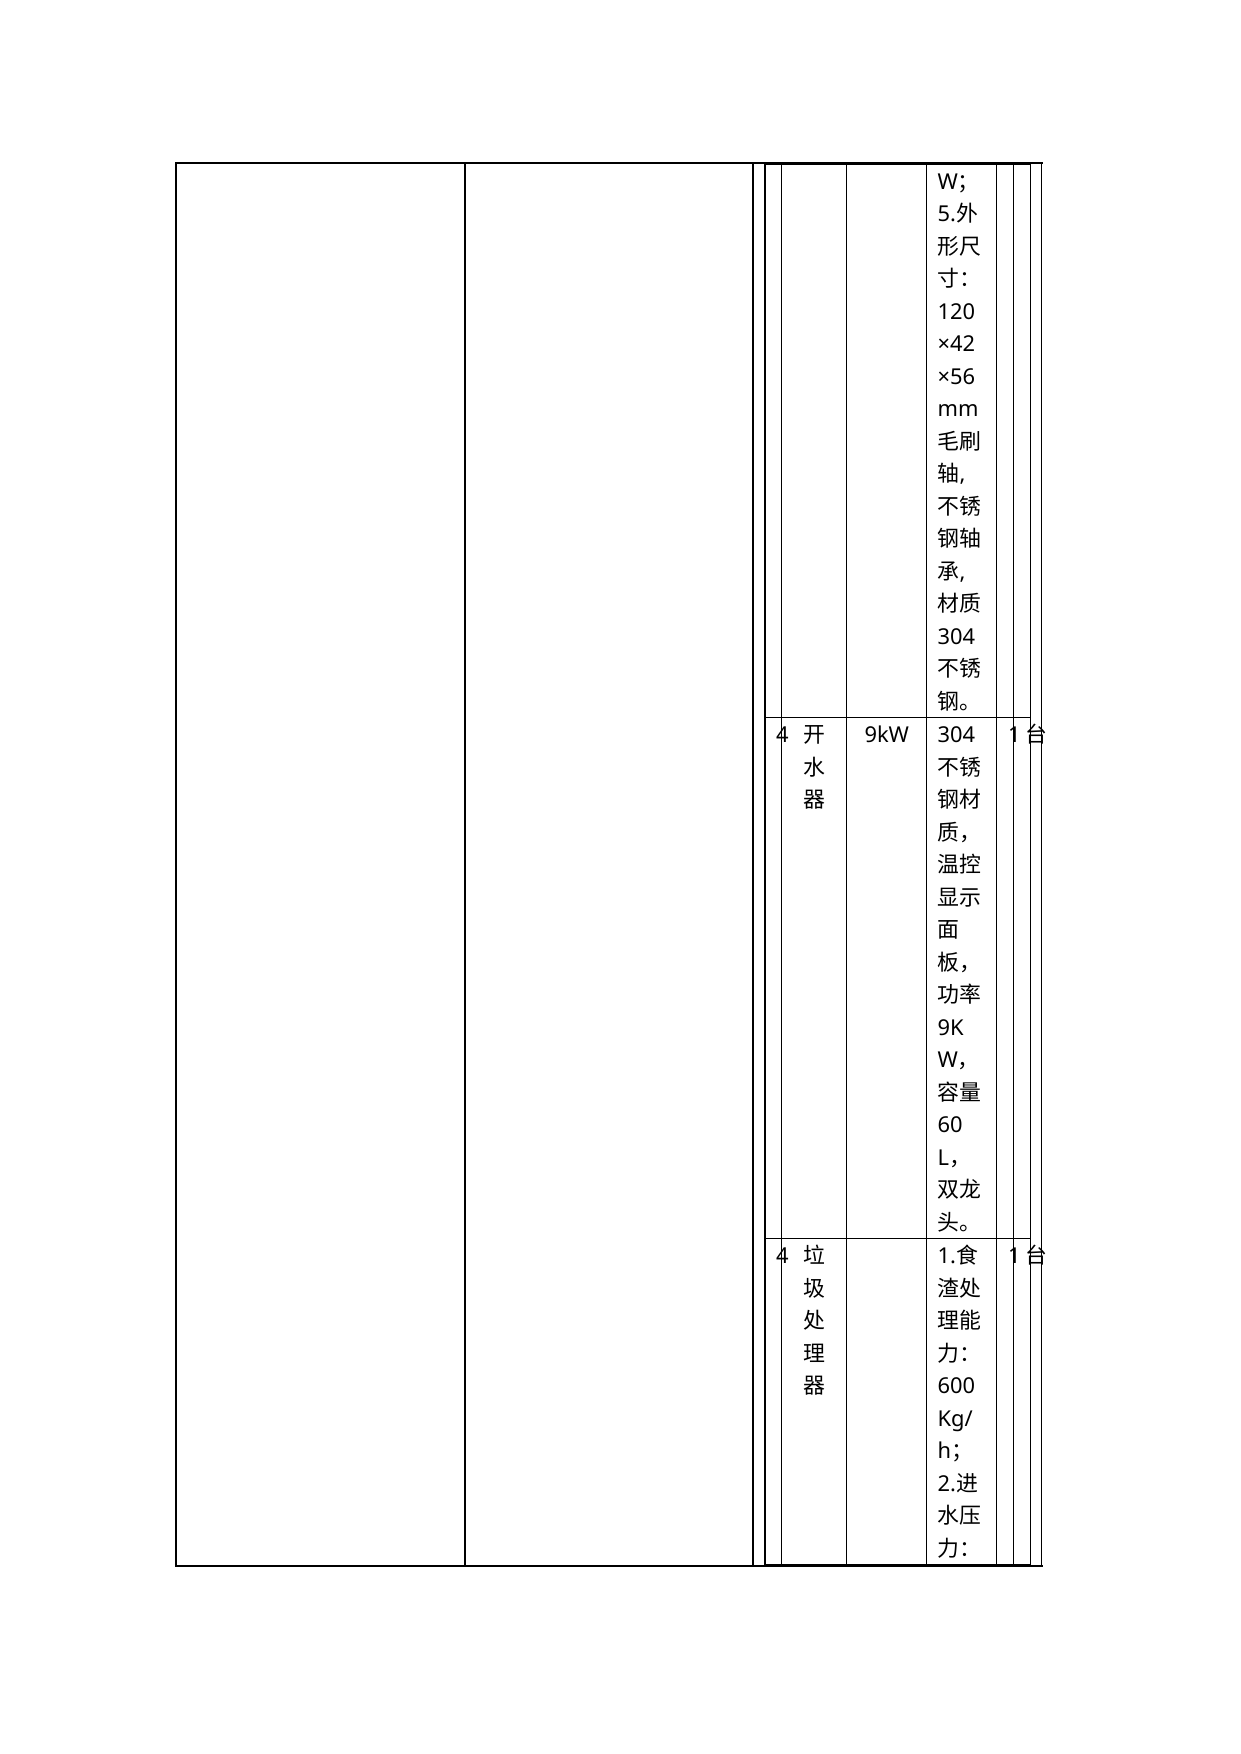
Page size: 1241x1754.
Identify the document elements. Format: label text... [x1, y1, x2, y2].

table_cell [782, 718, 846, 1238]
table_cell [1031, 736, 1041, 741]
table_cell [997, 1239, 1013, 1564]
table_cell [1031, 1257, 1041, 1262]
table_cell [1031, 1264, 1041, 1565]
table_cell [1014, 1239, 1030, 1564]
table_cell [766, 165, 781, 717]
table_cell [754, 164, 764, 1565]
table_cell [927, 165, 996, 717]
table_cell [466, 164, 752, 1565]
table_cell [1031, 743, 1041, 1252]
table_cell [1031, 164, 1041, 731]
table_cell [847, 718, 926, 1238]
table_cell 1 [177, 164, 464, 1565]
table_cell [927, 1239, 996, 1564]
table_cell [782, 165, 846, 717]
table_cell [997, 718, 1013, 1238]
table_cell [1014, 165, 1030, 717]
table_cell [927, 718, 996, 1238]
table_cell [766, 1239, 781, 1564]
table_cell [847, 165, 926, 717]
table_cell [847, 1239, 926, 1564]
table_cell [782, 1239, 846, 1564]
table_cell [766, 718, 781, 1238]
table_cell [1014, 718, 1030, 1238]
table_cell [997, 165, 1013, 717]
